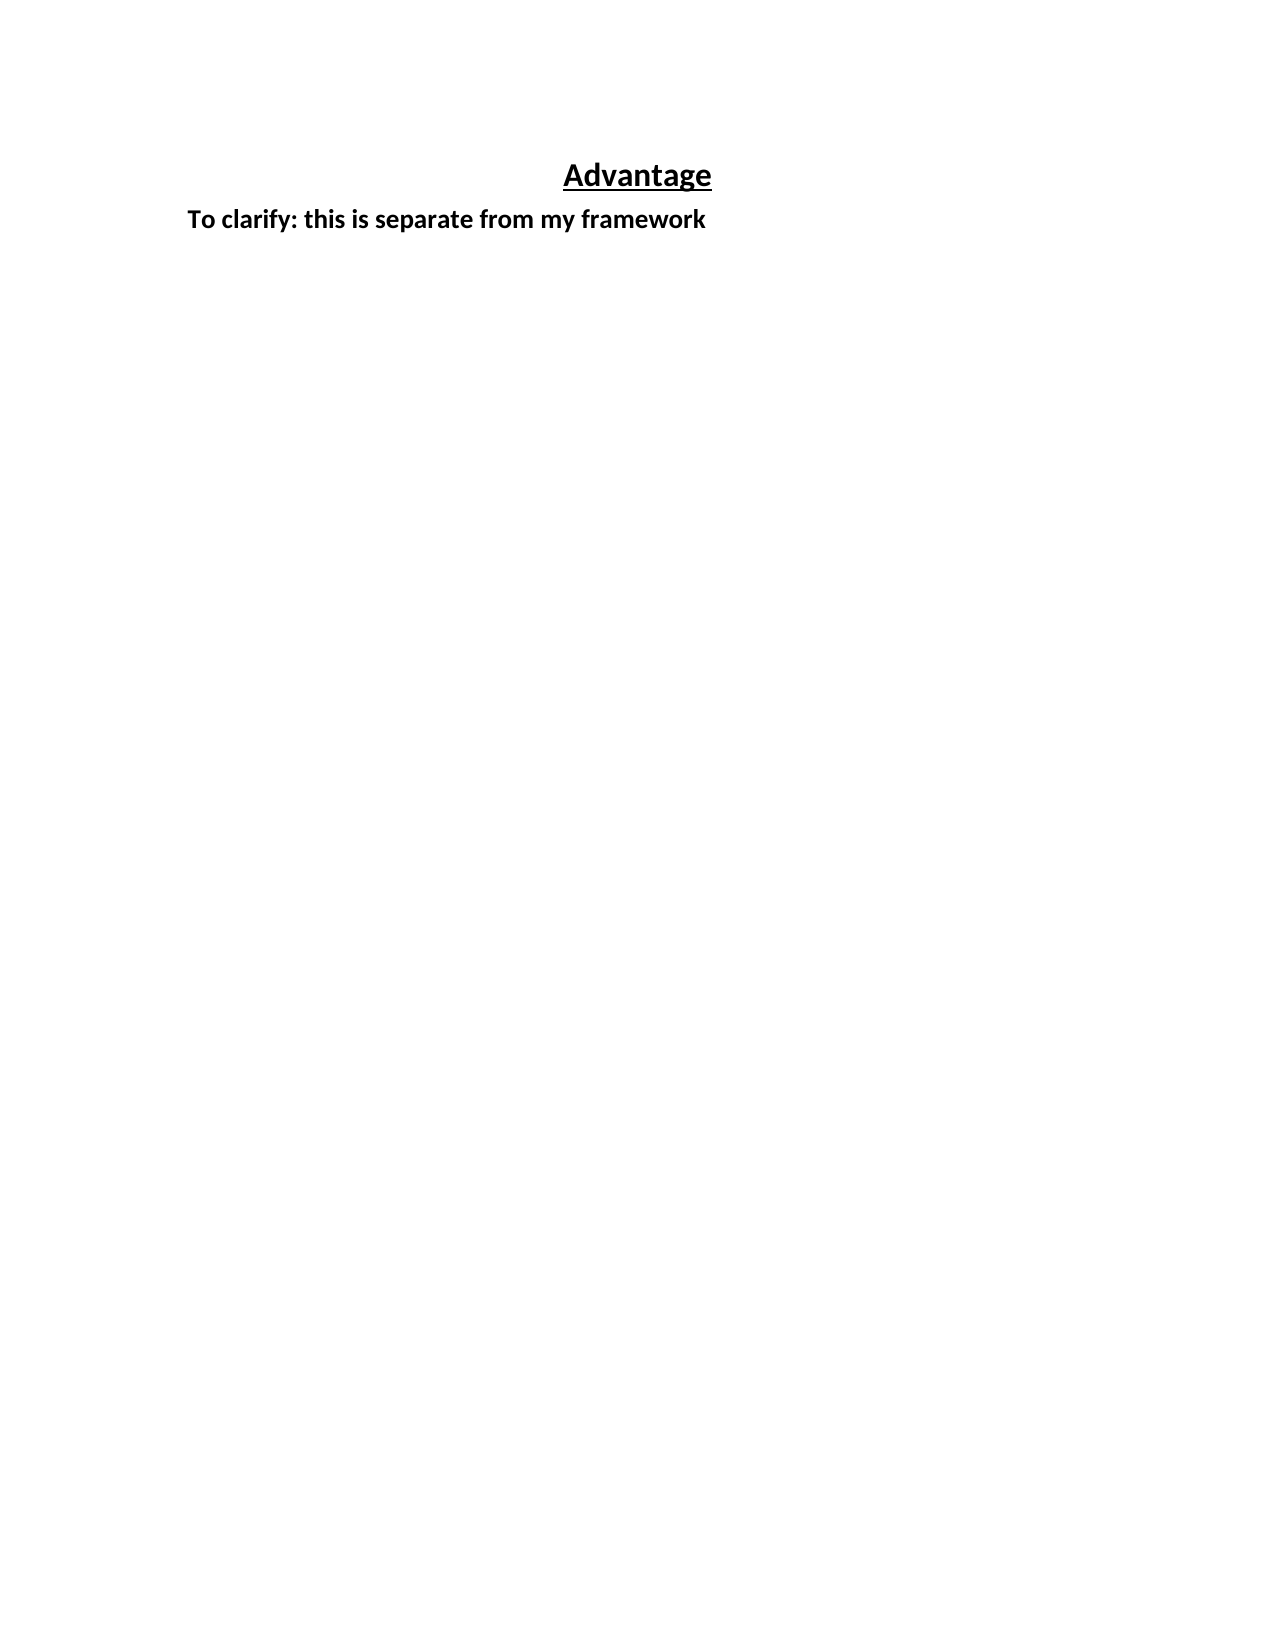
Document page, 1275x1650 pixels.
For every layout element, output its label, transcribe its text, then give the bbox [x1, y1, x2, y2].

subtitle Advantage [187, 154, 1087, 195]
subtitle To clarify: this is separate from my framework [187, 202, 1087, 235]
